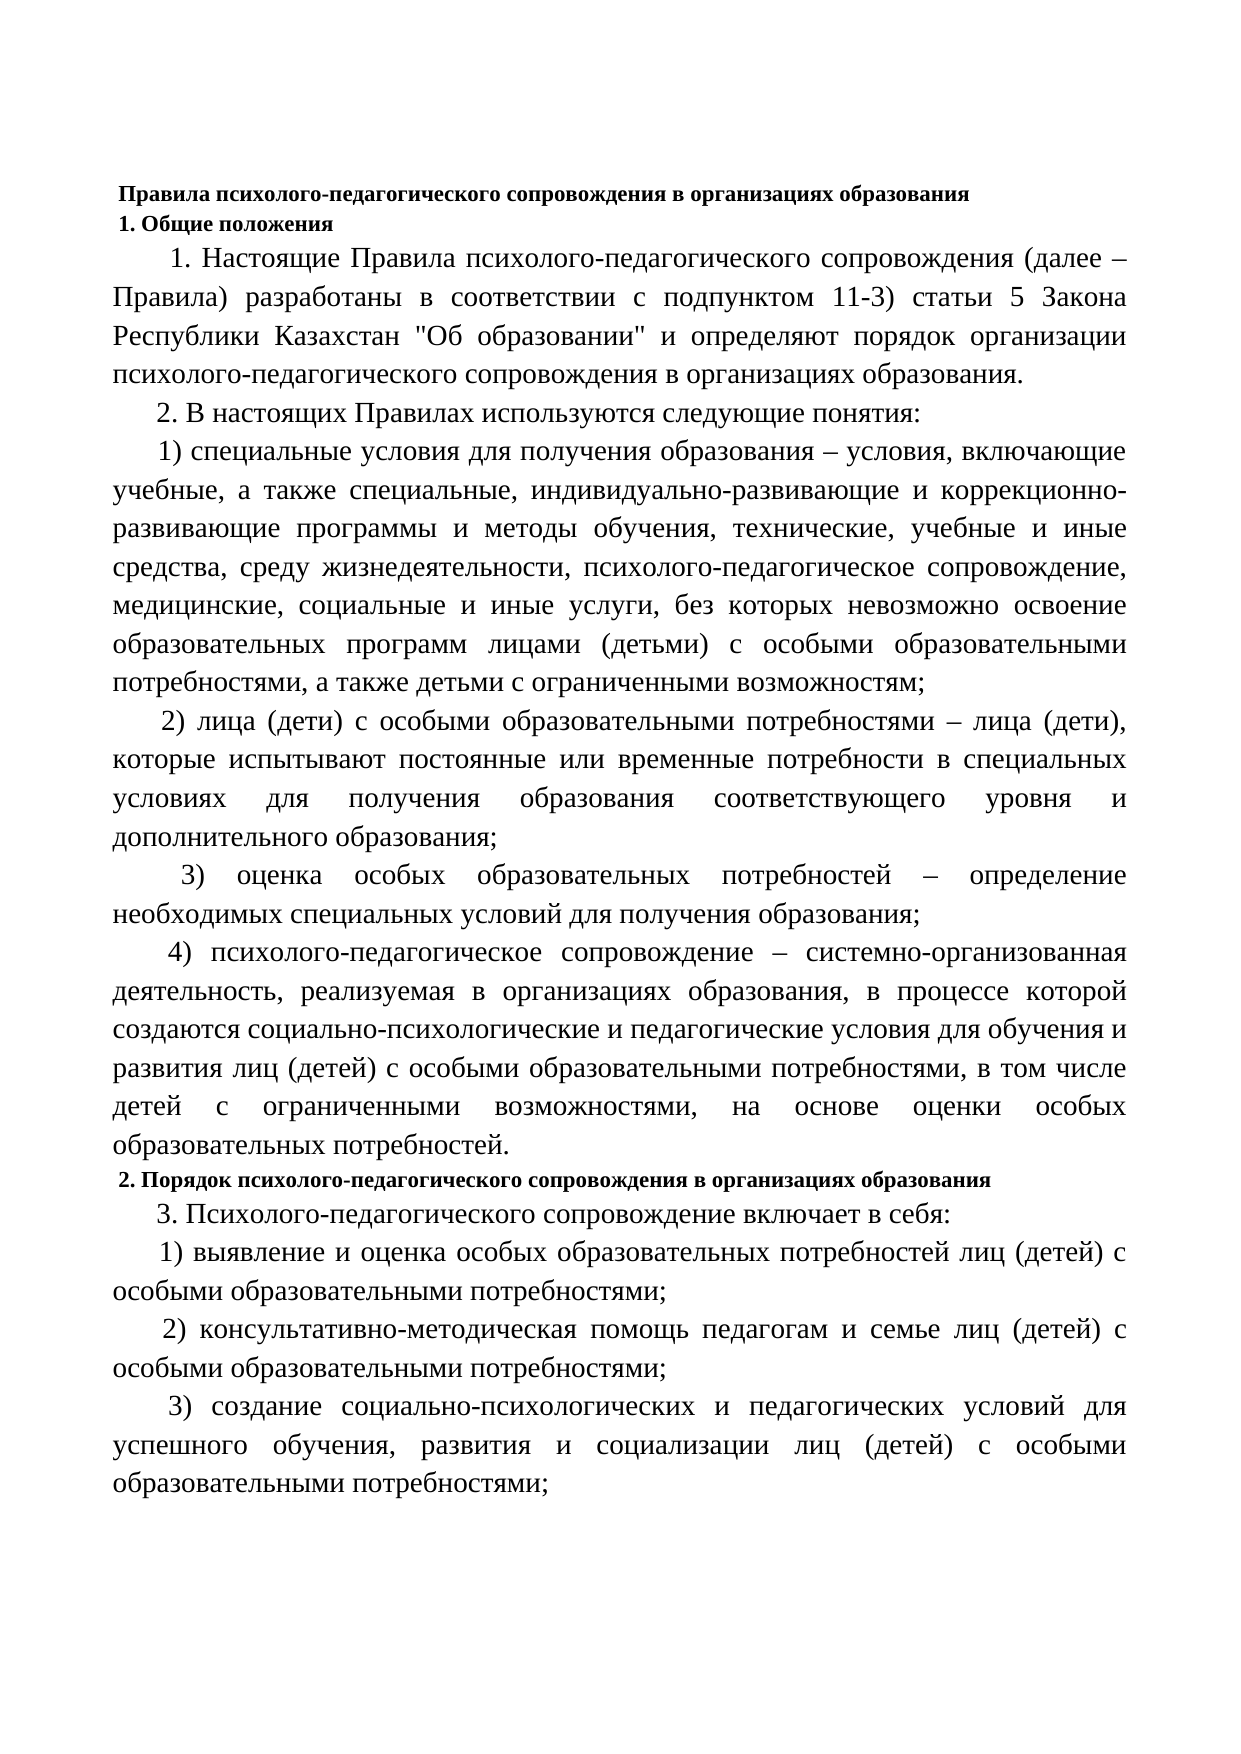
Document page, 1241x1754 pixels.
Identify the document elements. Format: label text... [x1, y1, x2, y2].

text 4) психолого-педагогическое сопровождение – системно-организованная деятельность, реализуемая в организациях образования, в процессе которой создаются социально-психологические и педагогические условия для обучения и развития лиц (детей) с особыми образовательными потребностями, в том числе детей с ограниченными возможностями, на основе оценки особых образовательных потребностей. [112, 934, 1128, 1161]
text 1. Общие положения [112, 210, 1128, 237]
text 1. Настоящие Правила психолого-педагогического сопровождения (далее – Правила) разработаны в соответствии с подпунктом 11-3) статьи 5 Закона Республики Казахстан "Об образовании" и определяют порядок организации психолого-педагогического сопровождения в организациях образования. [112, 241, 1128, 390]
text 2. Порядок психолого-педагогического сопровождения в организациях образования [112, 1166, 1128, 1192]
text 2) консультативно-методическая помощь педагогам и семье лиц (детей) с особыми образовательными потребностями; [112, 1311, 1128, 1383]
text 3) оценка особых образовательных потребностей – определение необходимых специальных условий для получения образования; [112, 857, 1128, 929]
text 1) выявление и оценка особых образовательных потребностей лиц (детей) с особыми образовательными потребностями; [112, 1234, 1128, 1306]
text 1) специальные условия для получения образования – условия, включающие учебные, а также специальные, индивидуально-развивающие и коррекционно-развивающие программы и методы обучения, технические, учебные и иные средства, среду жизнедеятельности, психолого-педагогическое сопровождение, медицинские, социальные и иные услуги, без которых невозможно освоение образовательных программ лицами (детьми) с особыми образовательными потребностями, а также детьми с ограниченными возможностям; [112, 433, 1128, 698]
text 3. Психолого-педагогического сопровождение включает в себя: [112, 1196, 1128, 1229]
text 2) лица (дети) с особыми образовательными потребностями – лица (дети), которые испытывают постоянные или временные потребности в специальных условиях для получения образования соответствующего уровня и дополнительного образования; [112, 703, 1128, 852]
text 3) создание социально-психологических и педагогических условий для успешного обучения, развития и социализации лиц (детей) с особыми образовательными потребностями; [112, 1388, 1128, 1499]
text 2. В настоящих Правилах используются следующие понятия: [112, 395, 1128, 428]
text Правила психолого-педагогического сопровождения в организациях образования [112, 180, 1128, 207]
